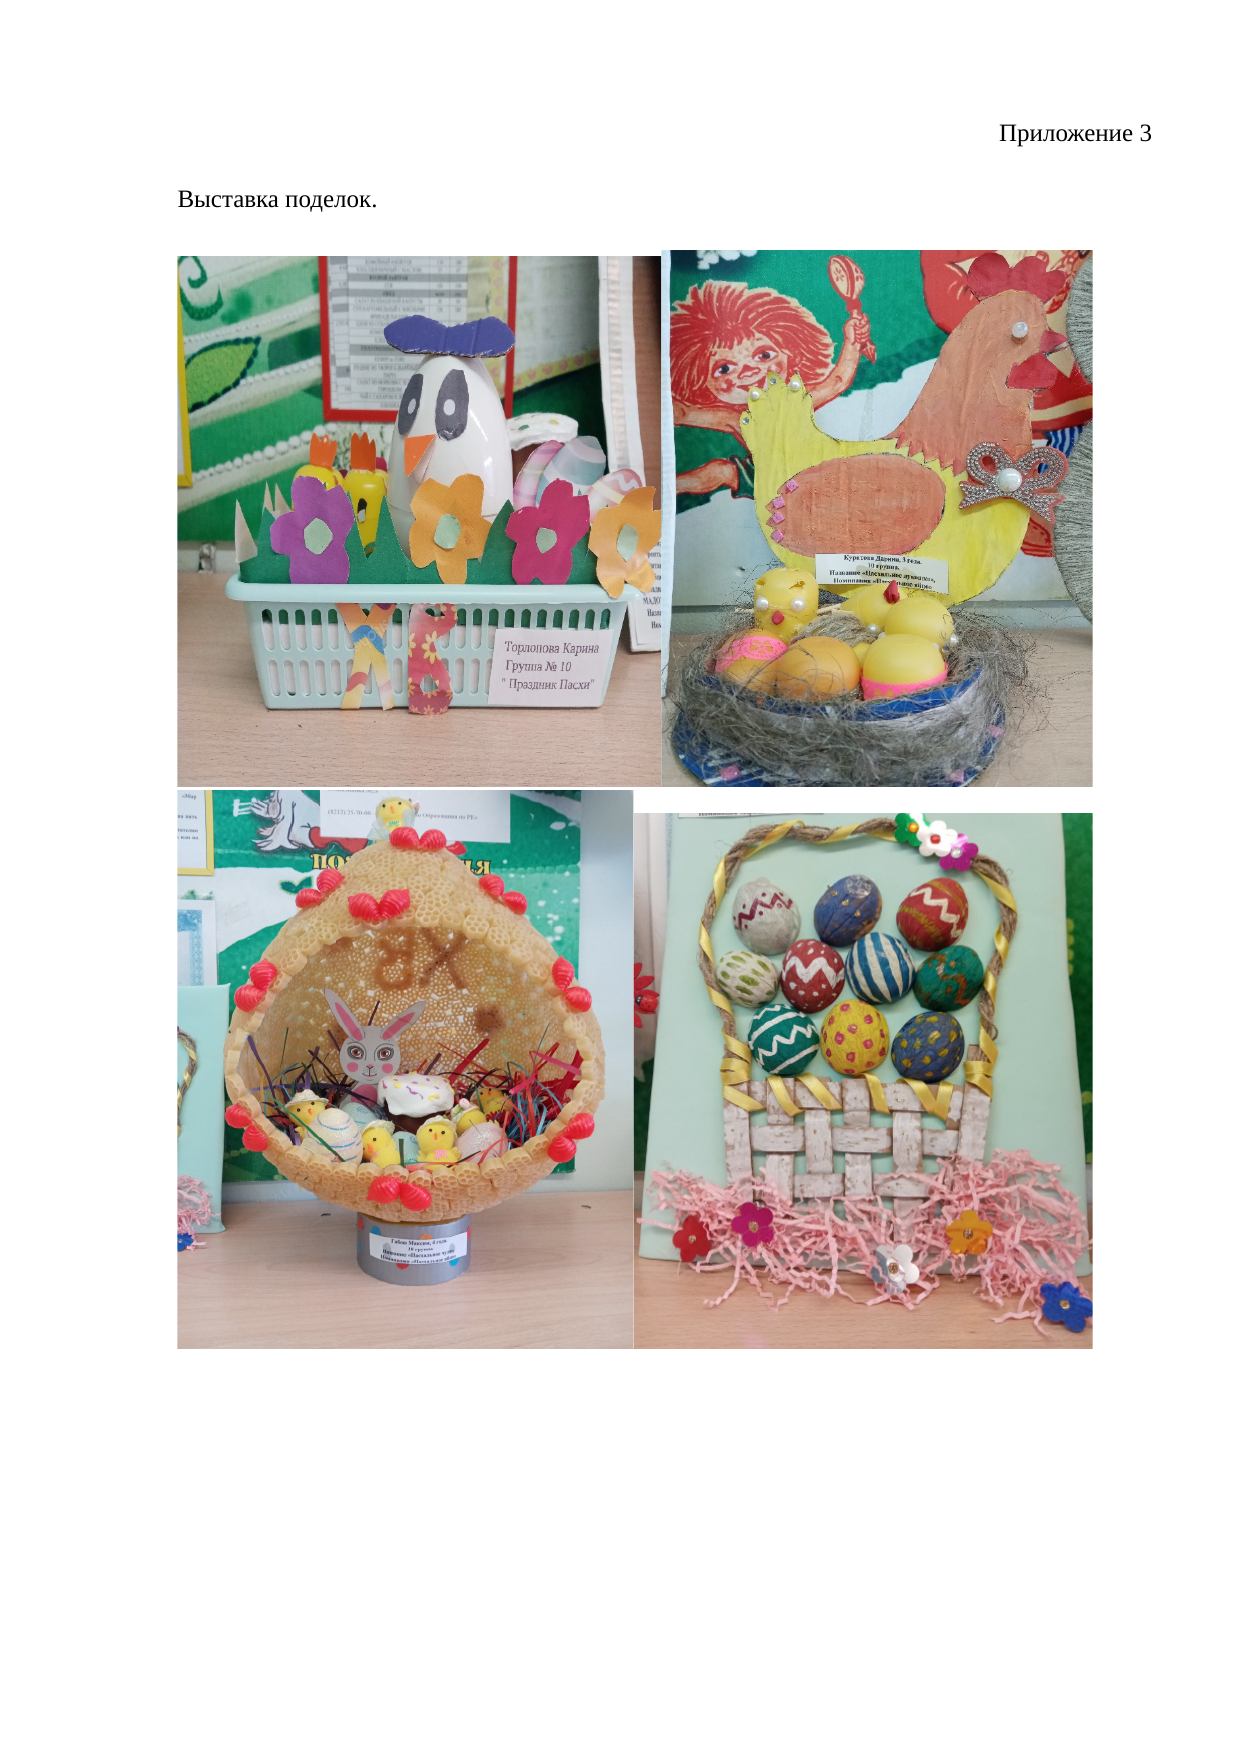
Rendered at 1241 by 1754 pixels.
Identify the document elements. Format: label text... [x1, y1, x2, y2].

picture [177, 790, 1093, 1349]
text Выставка поделок. [177, 184, 1152, 213]
text Приложение 3 [177, 118, 1152, 147]
picture [177, 250, 1093, 787]
